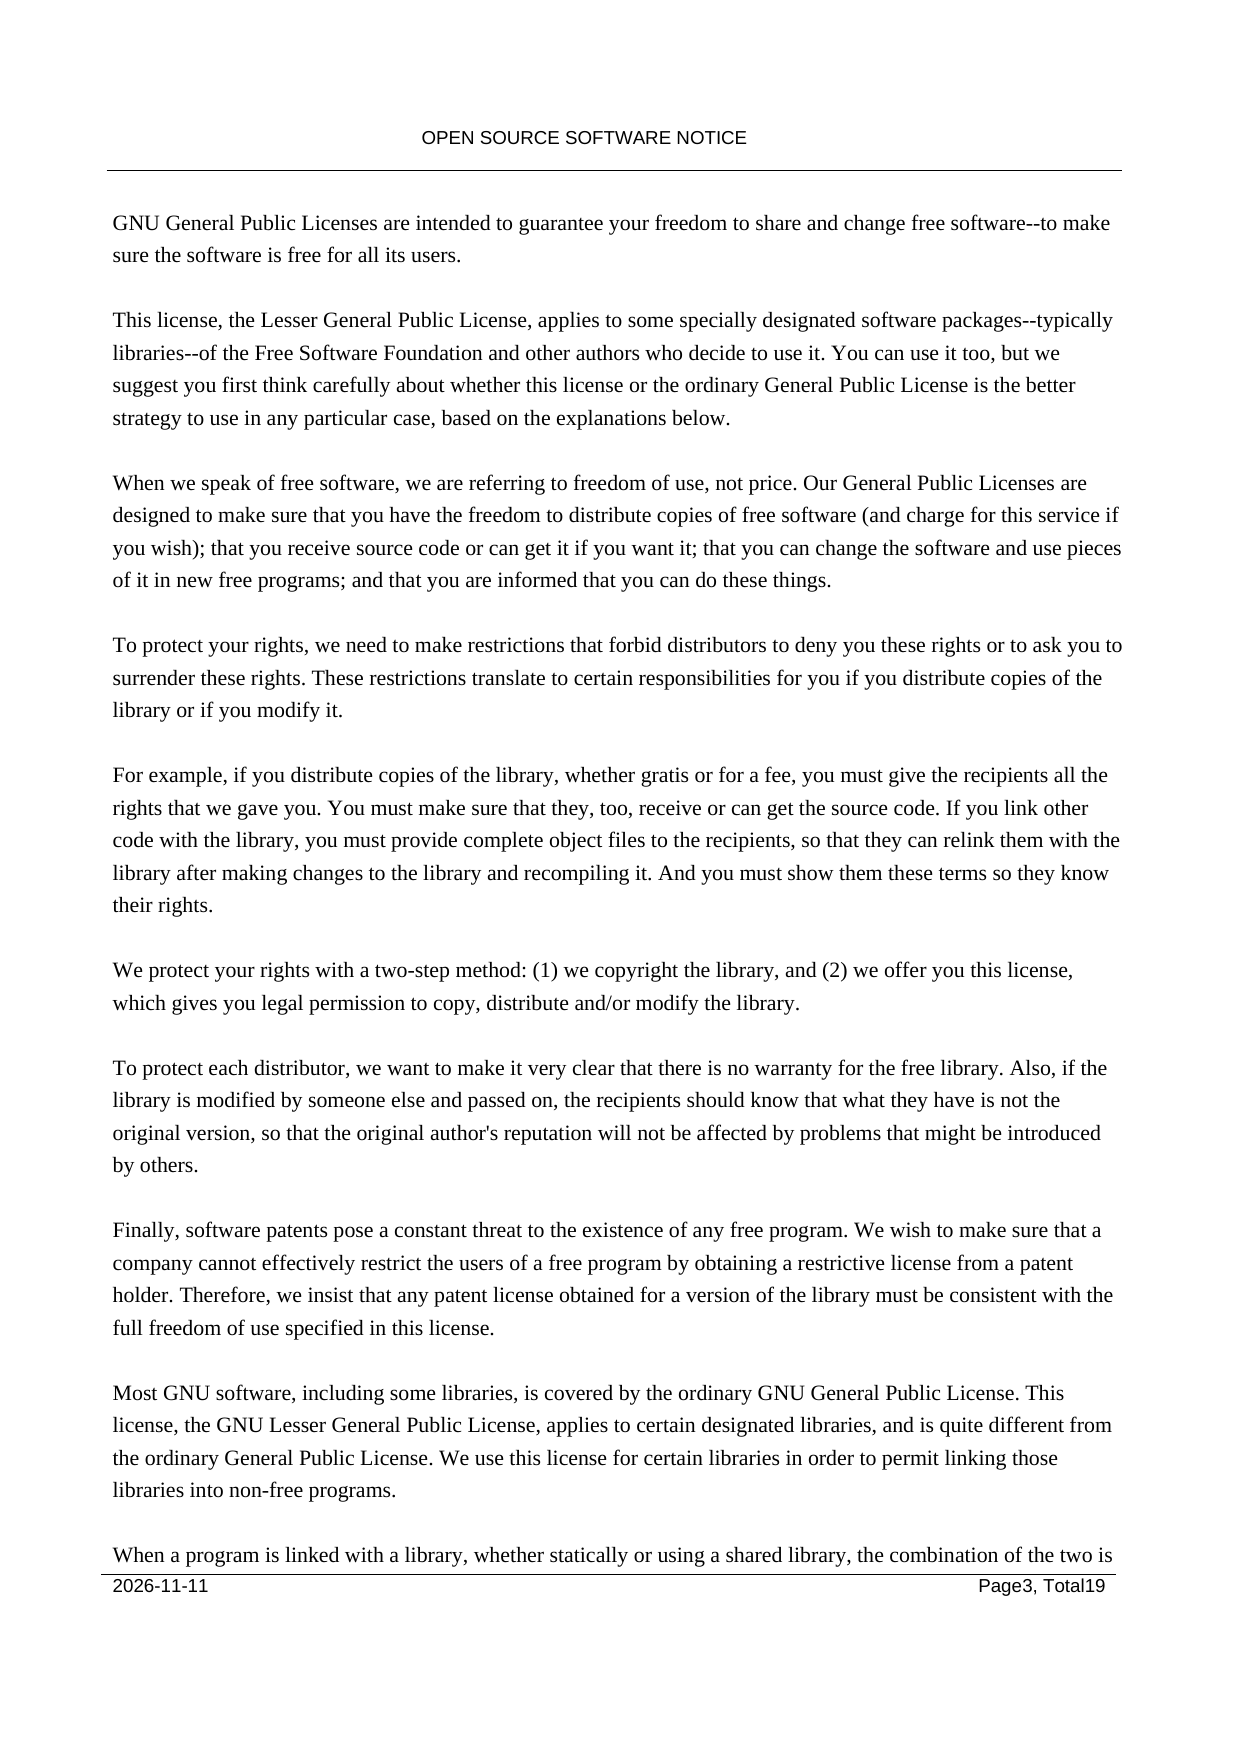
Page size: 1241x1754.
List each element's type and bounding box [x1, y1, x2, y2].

text [112, 206, 1128, 1571]
